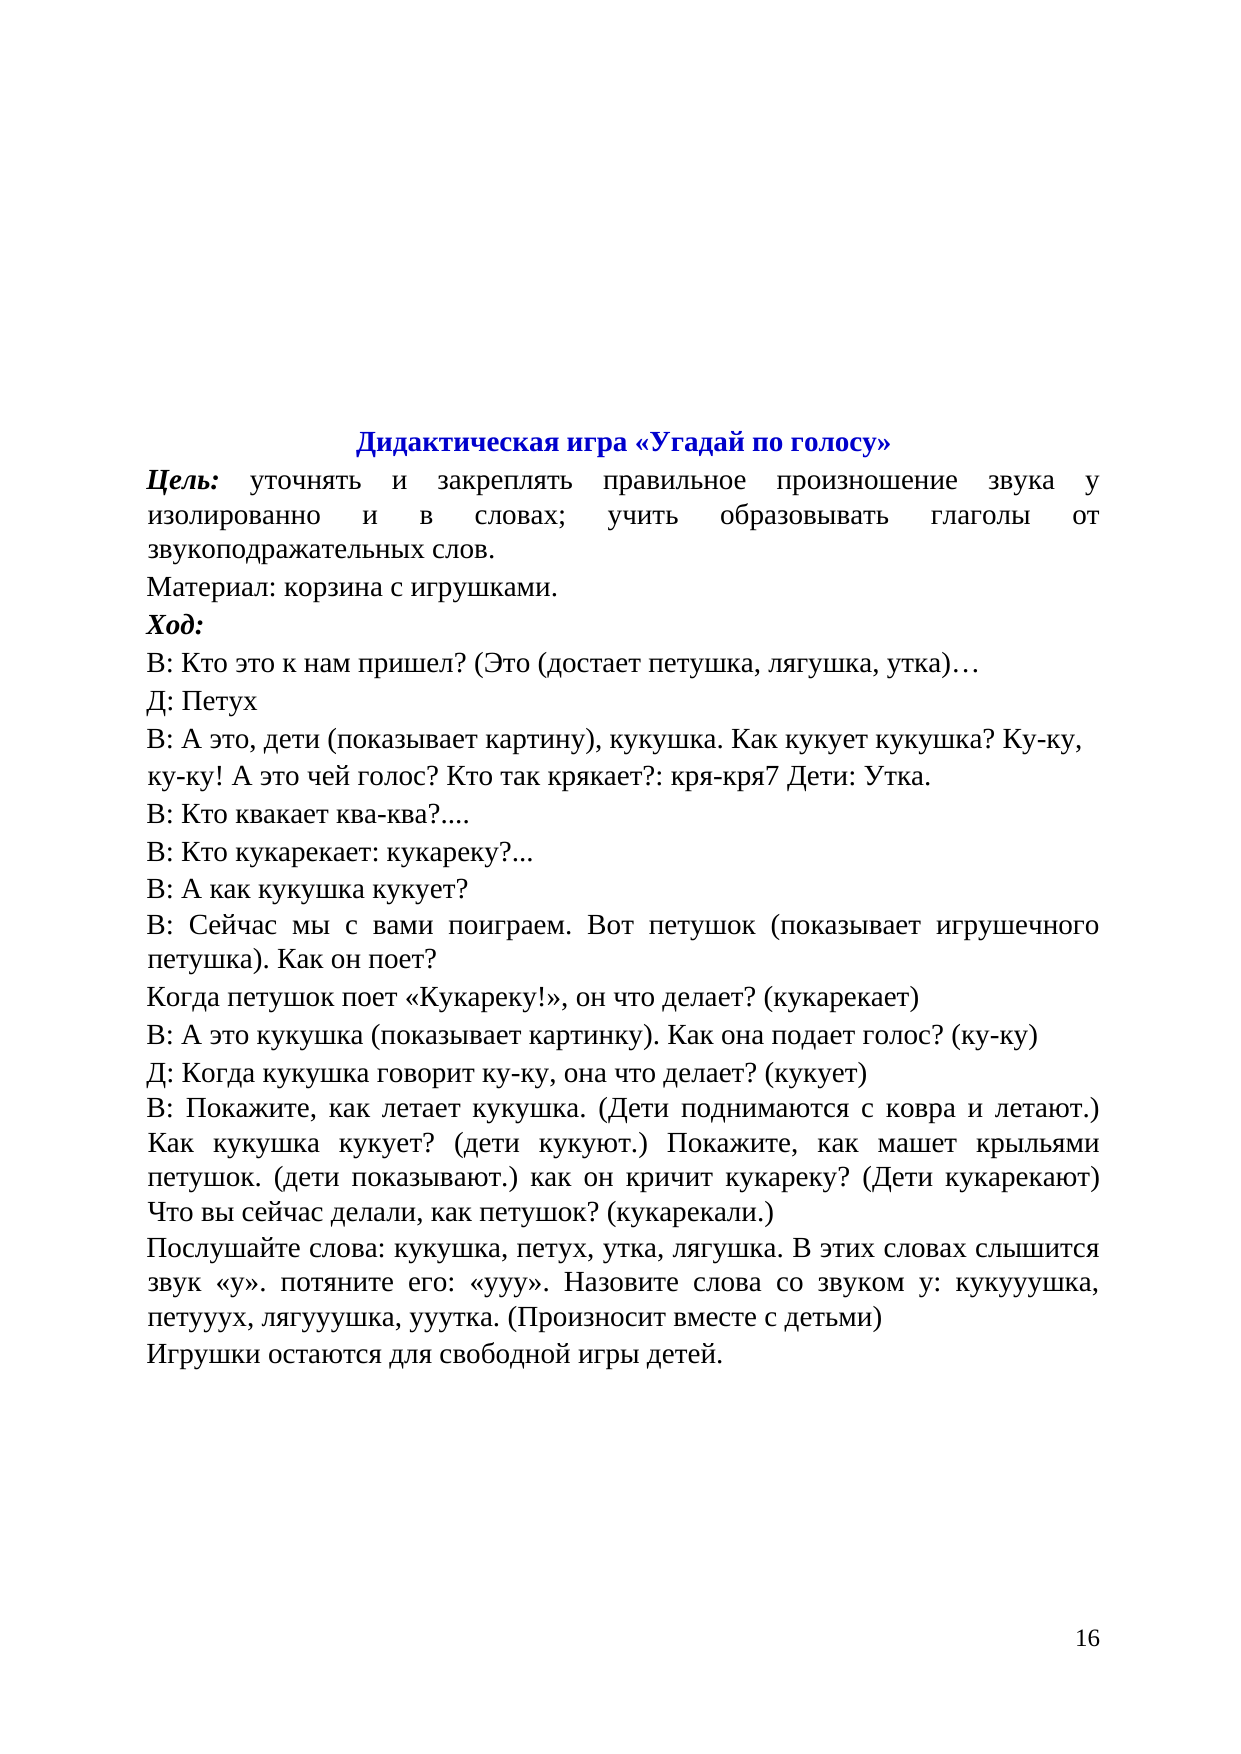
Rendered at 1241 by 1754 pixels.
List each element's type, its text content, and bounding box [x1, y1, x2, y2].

text Д: Когда кукушка говорит ку-ку, она что делает? (кукует) [146, 1055, 1101, 1088]
text Ход: [146, 607, 858, 640]
text В: Сейчас мы с вами поиграем. Вот петушок (показывает игрушечного петушка). Как он поет? [146, 907, 1101, 975]
text В: Покажите, как летает кукушка. (Дети поднимаются с ковра и летают.) Как кукушка кукует? (дети кукуют.) Покажите, как машет крыльями петушок. (дети показывают.) как он кричит кукареку? (Дети кукарекают) Что вы сейчас делали, как петушок? (кукарекали.) [146, 1091, 1101, 1228]
subtitle Дидактическая игра «Угадай по голосу» [148, 424, 1100, 458]
text В: Кто квакает ква-ква?.... [146, 796, 1101, 829]
text Д: Петух [146, 683, 1101, 717]
text Цель: уточнять и закреплять правильное произношение звука у изолированно и в словах; учить образовывать глаголы от звукоподражательных слов. [146, 462, 1101, 565]
text В: А это кукушка (показывает картинку). Как она подает голос? (ку-ку) [146, 1017, 1101, 1051]
text Игрушки остаются для свободной игры детей. [146, 1337, 1101, 1370]
text В: Кто это к нам пришел? (Это (достает петушка, лягушка, утка)… [146, 645, 1101, 679]
text В: А как кукушка кукует? [146, 871, 1101, 905]
text Когда петушок поет «Кукареку!», он что делает? (кукарекает) [146, 979, 1101, 1013]
text Материал: корзина с игрушками. [146, 569, 1101, 603]
text В: А это, дети (показывает картину), кукушка. Как кукует кукушка? Ку-ку, ку-ку! А это чей голос? Кто так крякает?: кря-кря7 Дети: Утка. [146, 721, 1101, 792]
text Послушайте слова: кукушка, петух, утка, лягушка. В этих словах слышится звук «у». потяните его: «ууу». Назовите слова со звуком у: кукууушка, петууух, лягууушка, ууутка. (Произносит вместе с детьми) [146, 1230, 1101, 1332]
text В: Кто кукарекает: кукареку?... [146, 834, 1101, 867]
